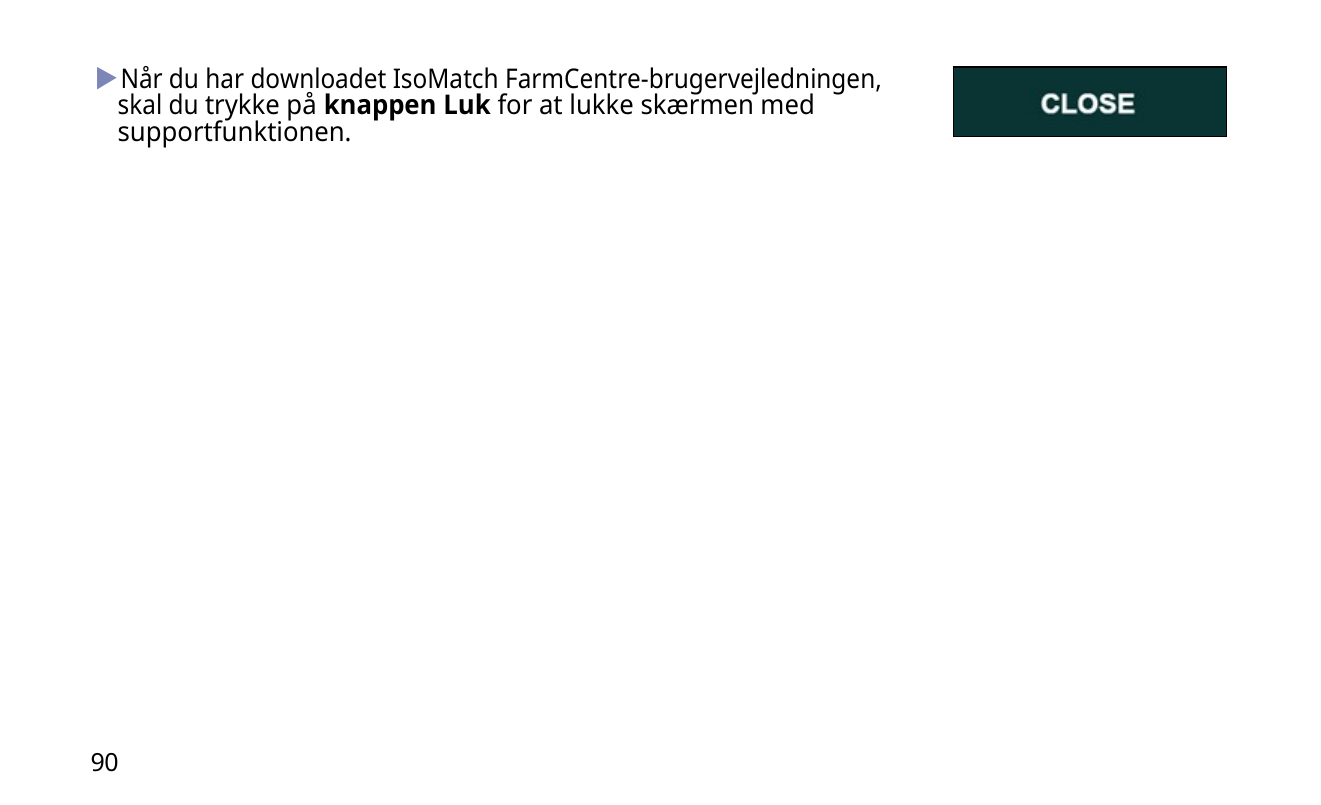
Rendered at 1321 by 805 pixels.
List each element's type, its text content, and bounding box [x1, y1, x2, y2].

list Når du har downloadet IsoMatch FarmCentre-brugervejledningen, skal du trykke på knappen Luk for at lukke skærmen med supportfunktionen. [94, 67, 914, 150]
picture [954, 68, 1226, 136]
